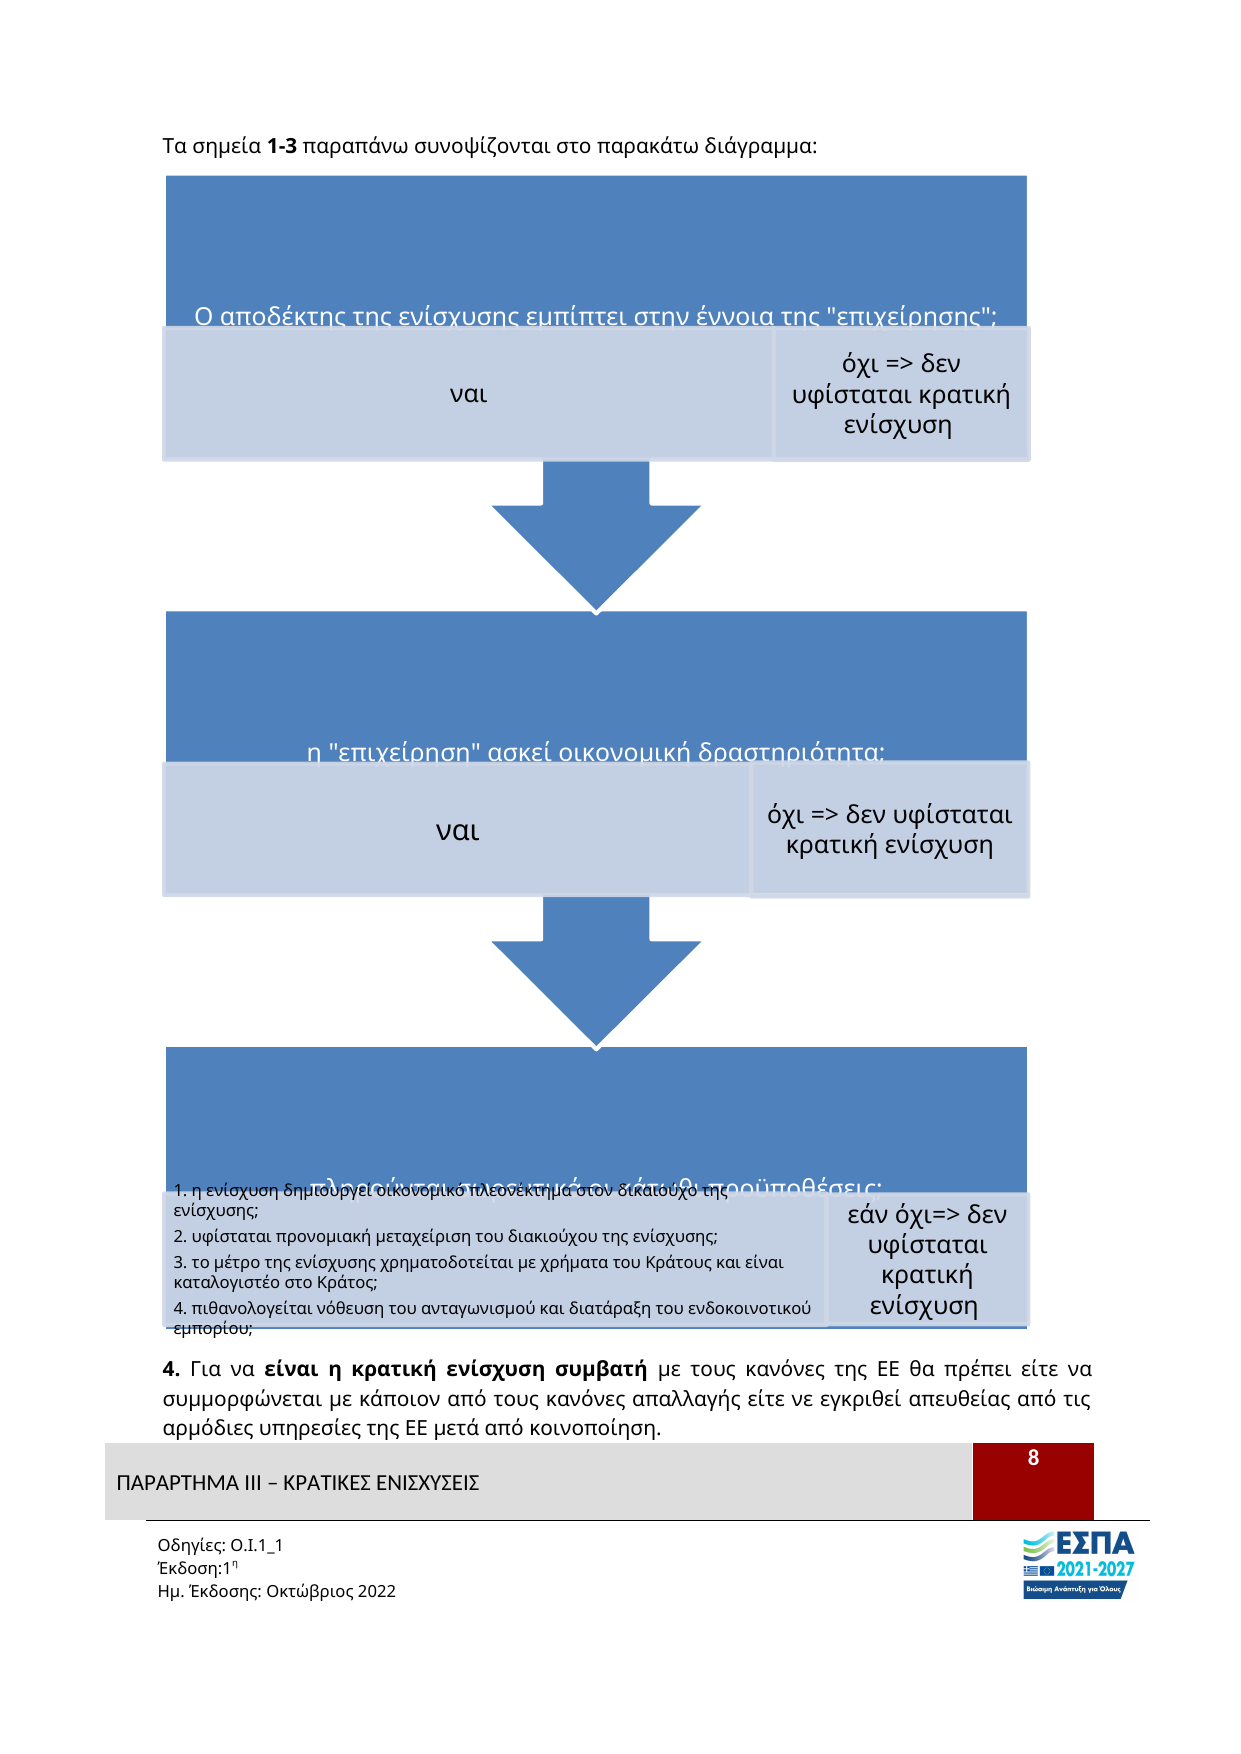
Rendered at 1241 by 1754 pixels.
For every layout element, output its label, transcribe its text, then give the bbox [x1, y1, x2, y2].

text Τα σημεία 1-3 παραπάνω συνοψίζονται στο παρακάτω διάγραμμα: [162, 131, 1093, 160]
picture [1017, 1527, 1139, 1603]
text 4. Για να είναι η κρατική ενίσχυση συμβατή με τους κανόνες της ΕΕ θα πρέπει είτε να συμμορφώνεται με κάποιον από τους κανόνες απαλλαγής είτε νε εγκριθεί απευθείας από τις αρμόδιες υπηρεσίες της ΕΕ μετά από κοινοποίηση. [162, 1354, 1093, 1441]
